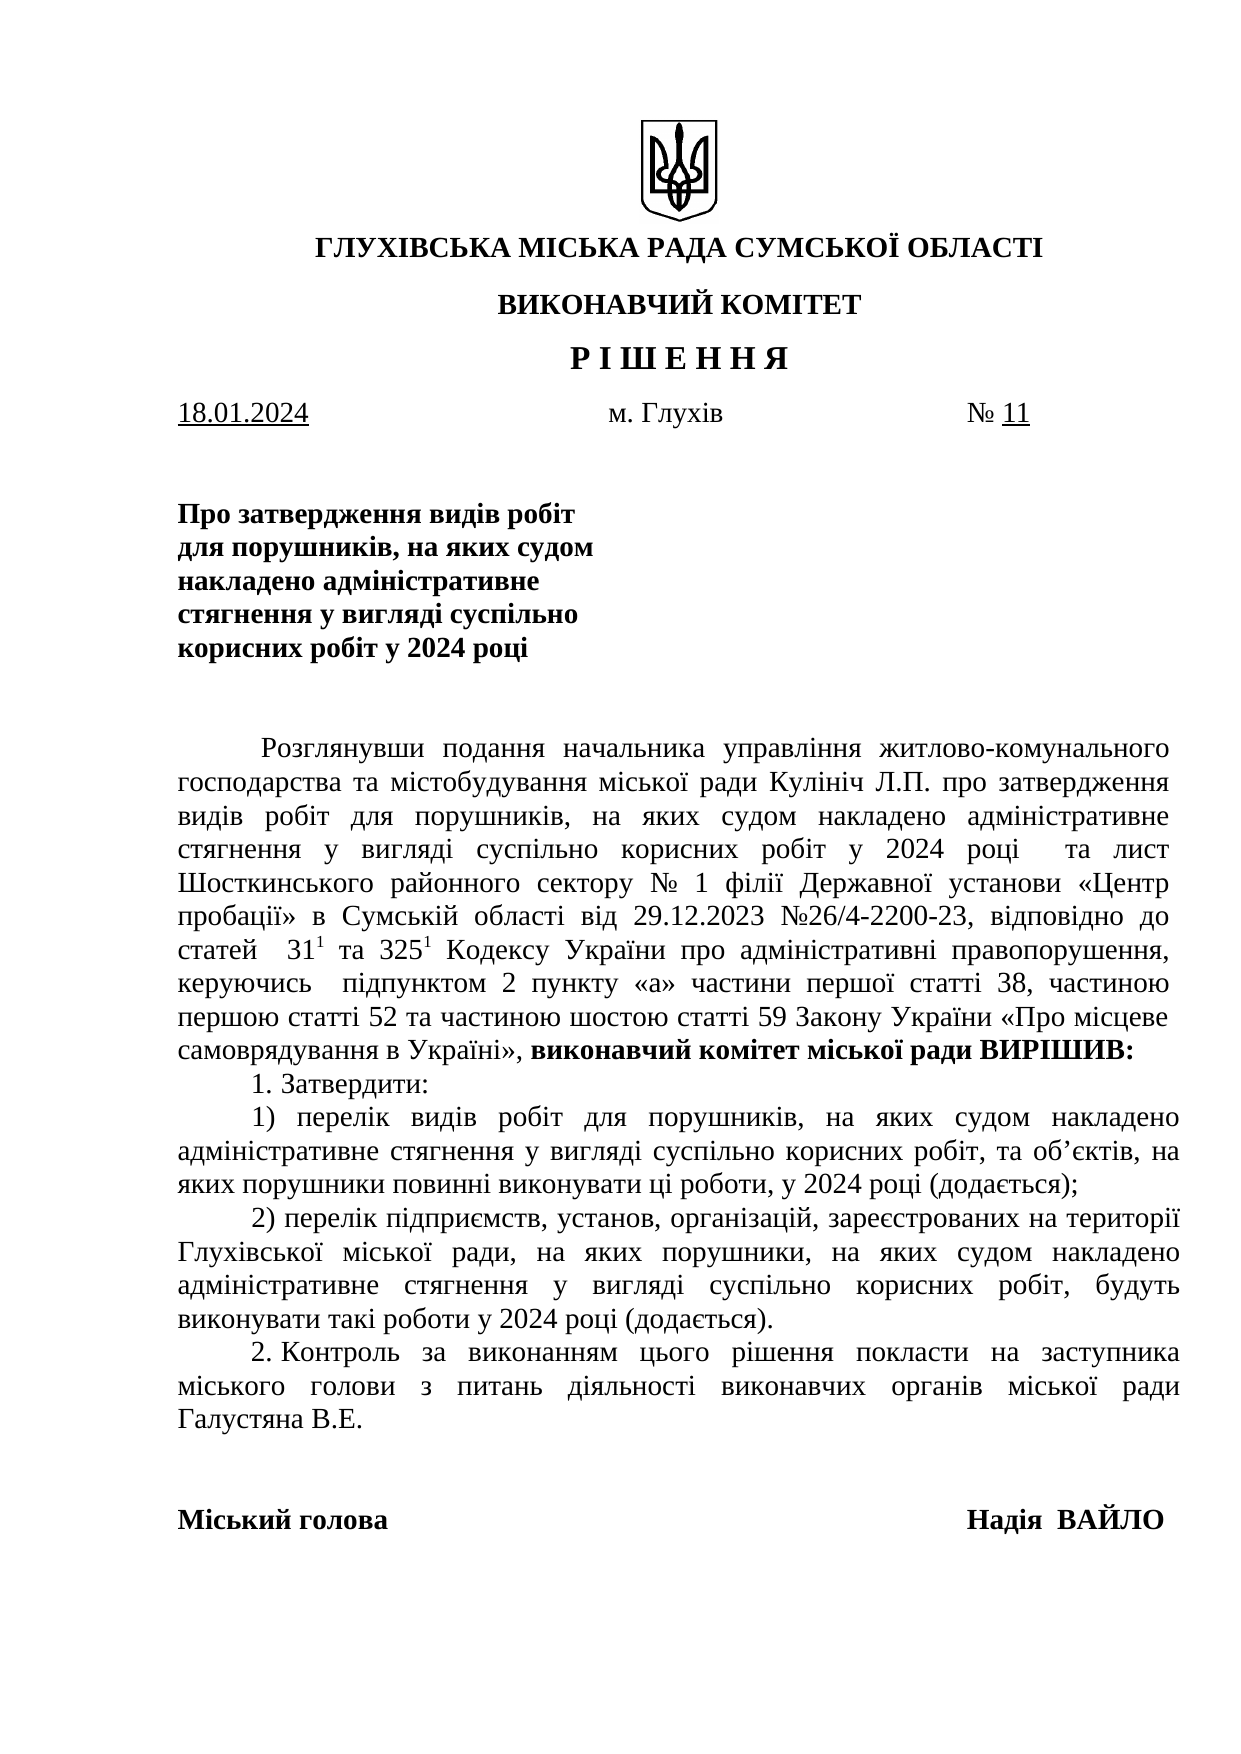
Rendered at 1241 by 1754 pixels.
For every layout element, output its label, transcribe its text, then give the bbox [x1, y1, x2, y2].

text 18.01.2024 м. Глухів № 11 [177, 395, 1166, 429]
list Затвердити: [177, 1066, 1181, 1099]
text 1) перелік видів робіт для порушників, на яких судом накладено адміністративне стягнення у вигляді суспільно корисних робіт, та об’єктів, на яких порушники повинні виконувати ці роботи, у 2024 році (додається); [177, 1099, 1181, 1200]
text 2) перелік підприємств, установ, організацій, зареєстрованих на території Глухівської міської ради, на яких порушники, на яких судом накладено адміністративне стягнення у вигляді суспільно корисних робіт, будуть виконувати такі роботи у 2024 році (додається). [177, 1200, 1181, 1334]
subtitle ГЛУХІВСЬКА МІСЬКА РАДА СУМСЬКОЇ ОБЛАСТІ [177, 230, 1182, 263]
text Розглянувши подання начальника управління житлово-комунального господарства та містобудування міської ради Кулініч Л.П. про затвердження видів робіт для порушників, на яких судом накладено адміністративне стягнення у вигляді суспільно корисних робіт у 2024 році та лист Шосткинського районного сектору № 1 філії Державної установи «Центр пробації» в Сумській області від 29.12.2023 №26/4-2200-23, відповідно до статей 311 та 3251 Кодексу України про адміністративні правопорушення, керуючись підпунктом 2 пункту «а» частини першої статті 38, частиною першою статті 52 та частиною шостою статті 59 Закону України «Про місцеве самоврядування в Україні», виконавчий комітет міської ради ВИРІШИВ: [177, 731, 1170, 1066]
text Р І Ш Е Н Н Я [325, 338, 1033, 376]
list Контроль за виконанням цього рішення покласти на заступника міського голови з питань діяльності виконавчих органів міської ради Галустяна В.Е. [177, 1334, 1181, 1435]
text Про затвердження видів робіт для порушників, на яких судом накладено адміністративне стягнення у вигляді суспільно корисних робіт у 2024 році [177, 496, 605, 663]
picture [638, 118, 720, 224]
text Міський голова Надія ВАЙЛО [177, 1502, 1181, 1536]
subtitle ВИКОНАВЧИЙ КОМІТЕТ [177, 287, 1182, 321]
